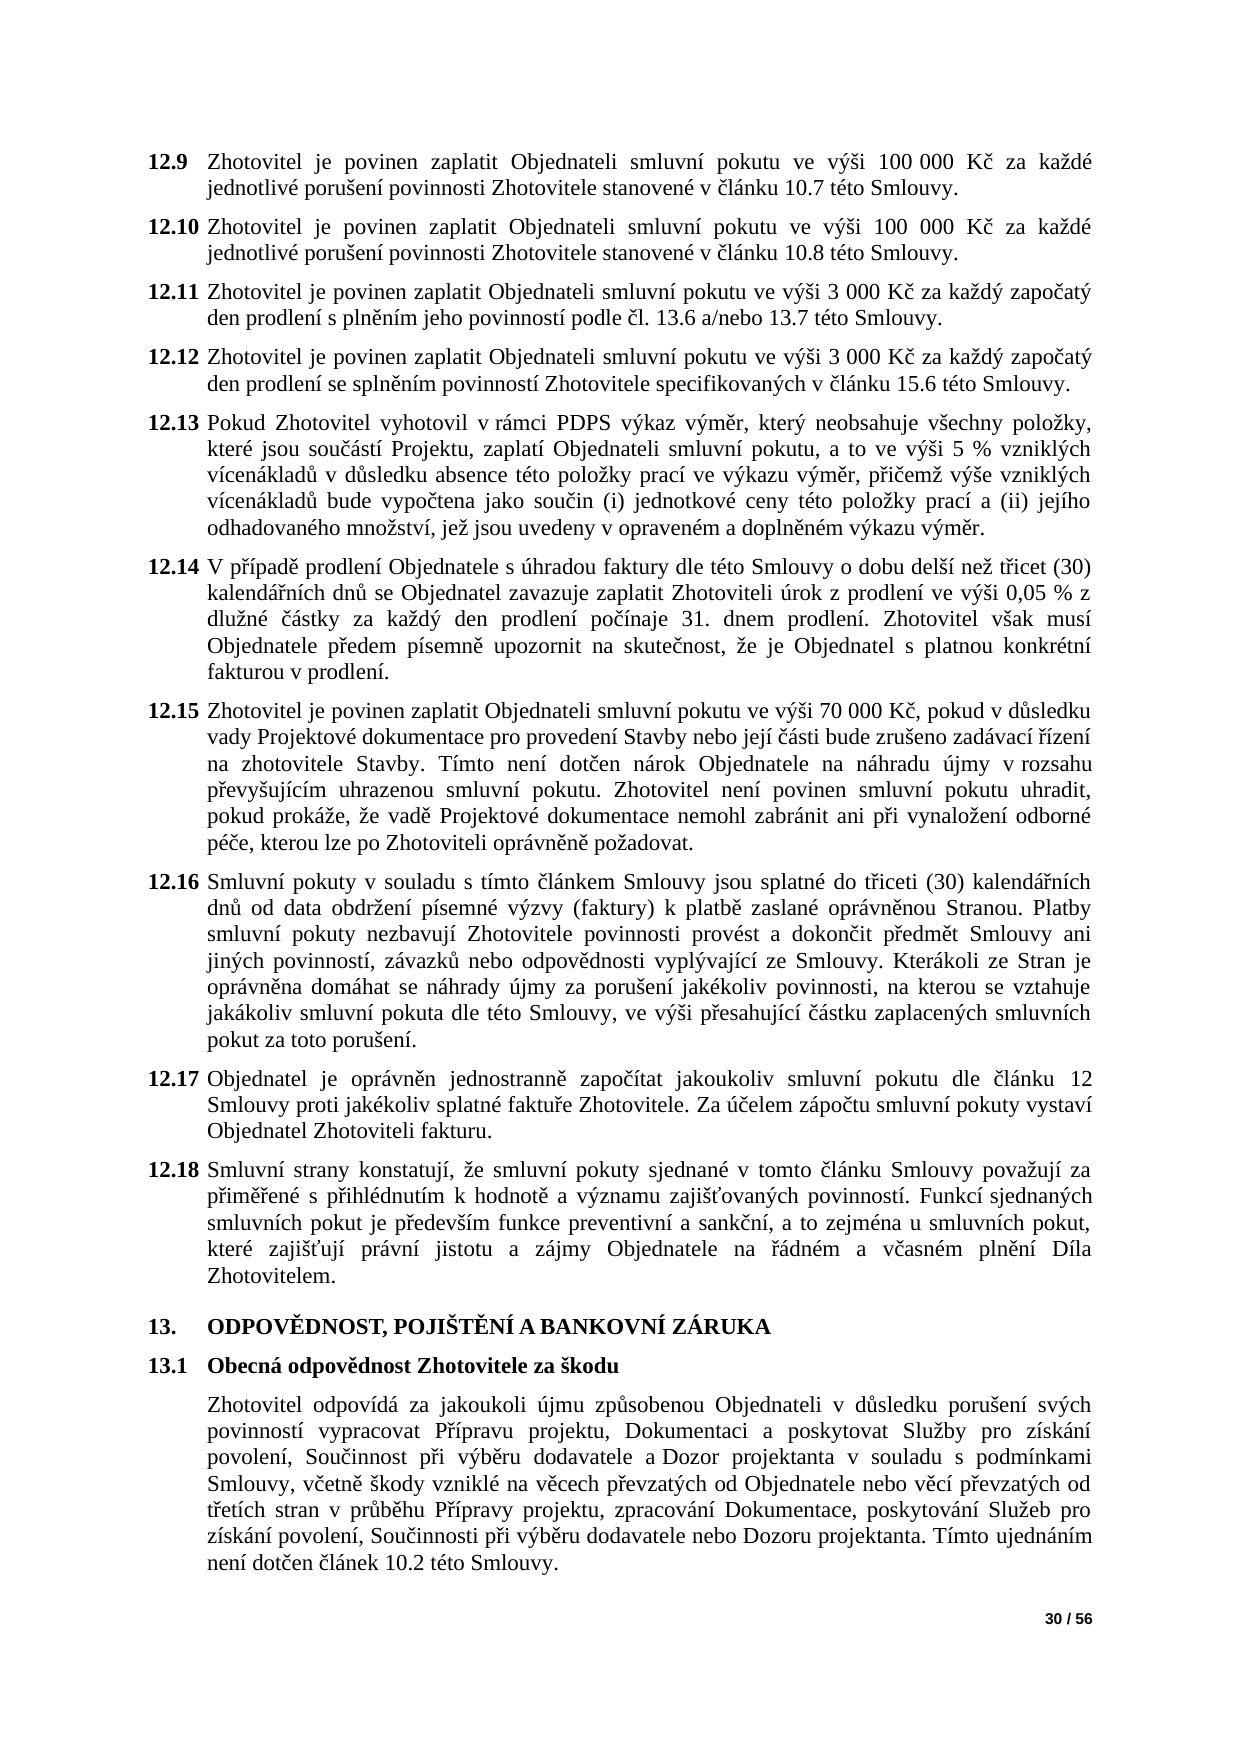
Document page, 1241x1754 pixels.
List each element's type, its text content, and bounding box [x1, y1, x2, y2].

text Obecná odpovědnost Zhotovitele za škodu [148, 1352, 1092, 1378]
text Smluvní strany konstatují, že smluvní pokuty sjednané v tomto článku Smlouvy považují za přiměřené s přihlédnutím k hodnotě a významu zajišťovaných povinností. Funkcí sjednaných smluvních pokut je především funkce preventivní a sankční, a to zejména u smluvních pokut, které zajišťují právní jistotu a zájmy Objednatele na řádném a včasném plnění Díla Zhotovitelem. [148, 1156, 1092, 1288]
subtitle ODPOVĚDNOST, POJIŠTĚNÍ A BANKOVNÍ ZÁRUKA [148, 1313, 1092, 1339]
text Zhotovitel je povinen zaplatit Objednateli smluvní pokutu ve výši 100 000 Kč za každé jednotlivé porušení povinnosti Zhotovitele stanovené v článku 10.8 této Smlouvy. [148, 213, 1092, 266]
text Zhotovitel odpovídá za jakoukoli újmu způsobenou Objednateli v důsledku porušení svých povinností vypracovat Přípravu projektu, Dokumentaci a poskytovat Služby pro získání povolení, Součinnost při výběru dodavatele a Dozor projektanta v souladu s podmínkami Smlouvy, včetně škody vzniklé na věcech převzatých od Objednatele nebo věcí převzatých od třetích stran v průběhu Přípravy projektu, zpracování Dokumentace, poskytování Služeb pro získání povolení, Součinnosti při výběru dodavatele nebo Dozoru projektanta. Tímto ujednáním není dotčen článek 10.2 této Smlouvy. [207, 1391, 1092, 1575]
text Zhotovitel je povinen zaplatit Objednateli smluvní pokutu ve výši 3 000 Kč za každý započatý den prodlení se splněním povinností Zhotovitele specifikovaných v článku 15.6 této Smlouvy. [148, 343, 1092, 396]
text Zhotovitel je povinen zaplatit Objednateli smluvní pokutu ve výši 3 000 Kč za každý započatý den prodlení s plněním jeho povinností podle čl. 13.6 a/nebo 13.7 této Smlouvy. [148, 278, 1092, 331]
text V případě prodlení Objednatele s úhradou faktury dle této Smlouvy o dobu delší než třicet (30) kalendářních dnů se Objednatel zavazuje zaplatit Zhotoviteli úrok z prodlení ve výši 0,05 % z dlužné částky za každý den prodlení počínaje 31. dnem prodlení. Zhotovitel však musí Objednatele předem písemně upozornit na skutečnost, že je Objednatel s platnou konkrétní fakturou v prodlení. [148, 553, 1092, 684]
text Smluvní pokuty v souladu s tímto článkem Smlouvy jsou splatné do třiceti (30) kalendářních dnů od data obdržení písemné výzvy (faktury) k platbě zaslané oprávněnou Stranou. Platby smluvní pokuty nezbavují Zhotovitele povinnosti provést a dokončit předmět Smlouvy ani jiných povinností, závazků nebo odpovědnosti vyplývající ze Smlouvy. Kterákoli ze Stran je oprávněna domáhat se náhrady újmy za porušení jakékoliv povinnosti, na kterou se vztahuje jakákoliv smluvní pokuta dle této Smlouvy, ve výši přesahující částku zaplacených smluvních pokut za toto porušení. [148, 868, 1092, 1052]
text Zhotovitel je povinen zaplatit Objednateli smluvní pokutu ve výši 100 000 Kč za každé jednotlivé porušení povinnosti Zhotovitele stanovené v článku 10.7 této Smlouvy. [148, 148, 1092, 200]
text Pokud Zhotovitel vyhotovil v rámci PDPS výkaz výměr, který neobsahuje všechny položky, které jsou součástí Projektu, zaplatí Objednateli smluvní pokutu, a to ve výši 5 % vzniklých vícenákladů v důsledku absence této položky prací ve výkazu výměr, přičemž výše vzniklých vícenákladů bude vypočtena jako součin (i) jednotkové ceny této položky prací a (ii) jejího odhadovaného množství, jež jsou uvedeny v opraveném a doplněném výkazu výměr. [148, 408, 1092, 540]
text Zhotovitel je povinen zaplatit Objednateli smluvní pokutu ve výši 70 000 Kč, pokud v důsledku vady Projektové dokumentace pro provedení Stavby nebo její části bude zrušeno zadávací řízení na zhotovitele Stavby. Tímto není dotčen nárok Objednatele na náhradu újmy v rozsahu převyšujícím uhrazenou smluvní pokutu. Zhotovitel není povinen smluvní pokutu uhradit, pokud prokáže, že vadě Projektové dokumentace nemohl zabránit ani při vynaložení odborné péče, kterou lze po Zhotoviteli oprávněně požadovat. [148, 697, 1092, 855]
text Objednatel je oprávněn jednostranně započítat jakoukoliv smluvní pokutu dle článku 12 Smlouvy proti jakékoliv splatné faktuře Zhotovitele. Za účelem zápočtu smluvní pokuty vystaví Objednatel Zhotoviteli fakturu. [148, 1065, 1092, 1144]
